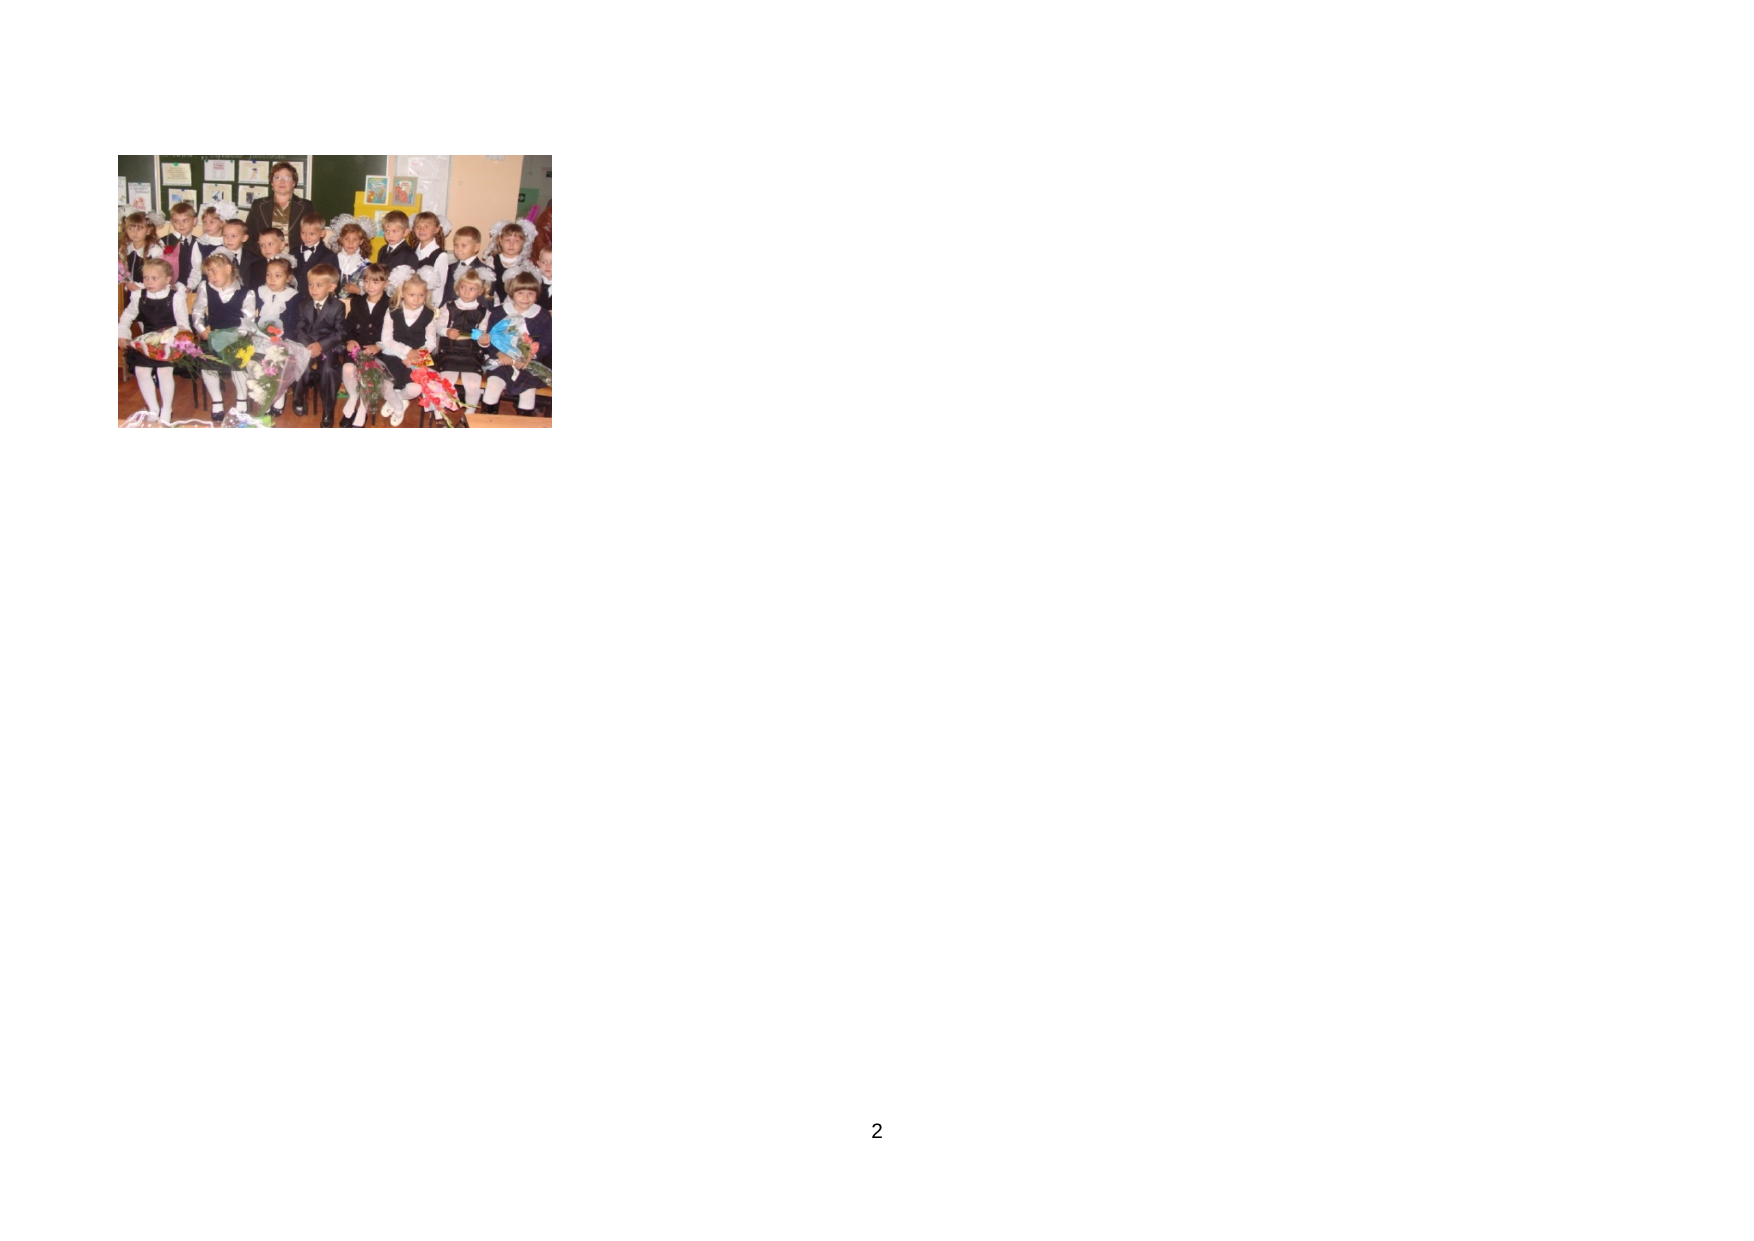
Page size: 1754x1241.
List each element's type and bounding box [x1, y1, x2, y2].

picture [118, 155, 552, 428]
